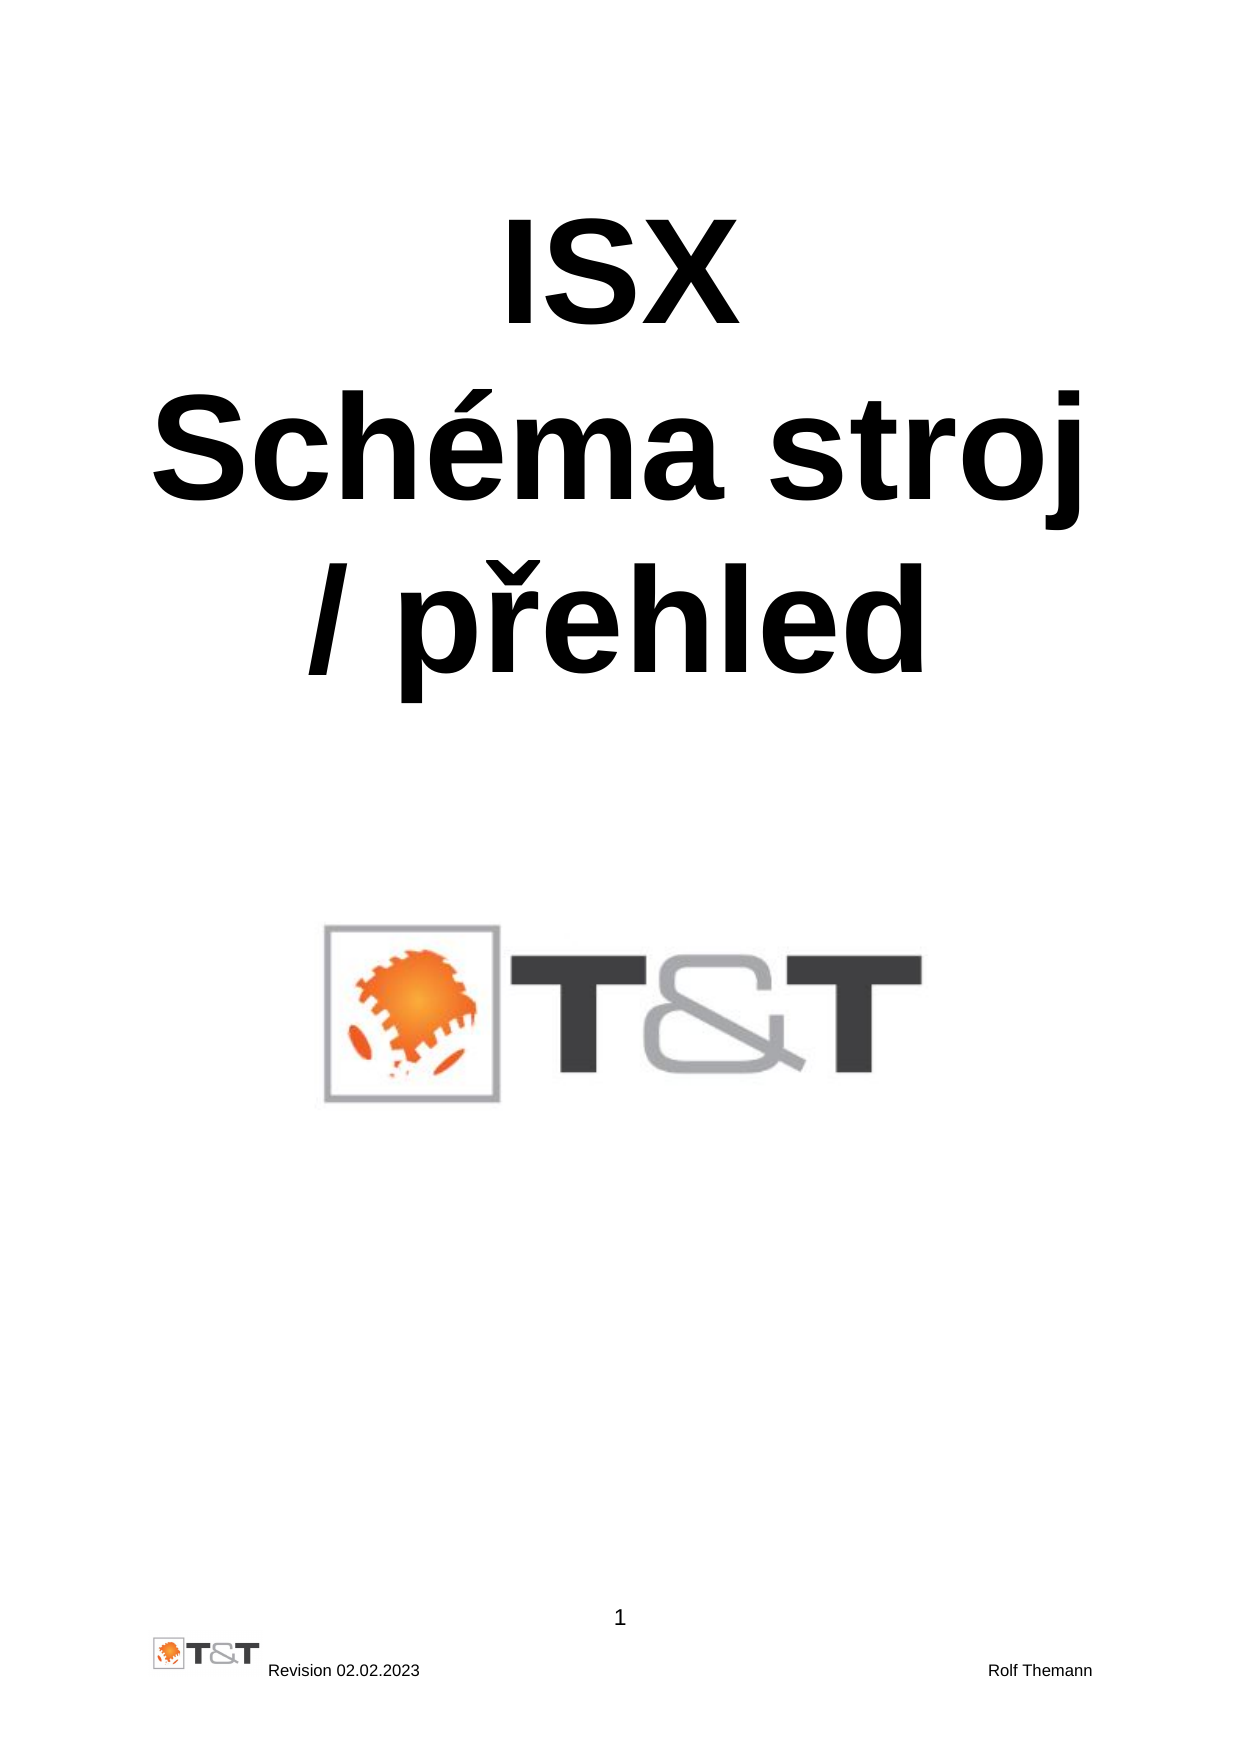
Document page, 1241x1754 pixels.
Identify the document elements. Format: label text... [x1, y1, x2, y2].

picture [290, 884, 950, 1148]
text Schéma stroj / přehled [148, 359, 1093, 704]
text ISX [148, 182, 1093, 355]
picture [147, 1630, 264, 1677]
